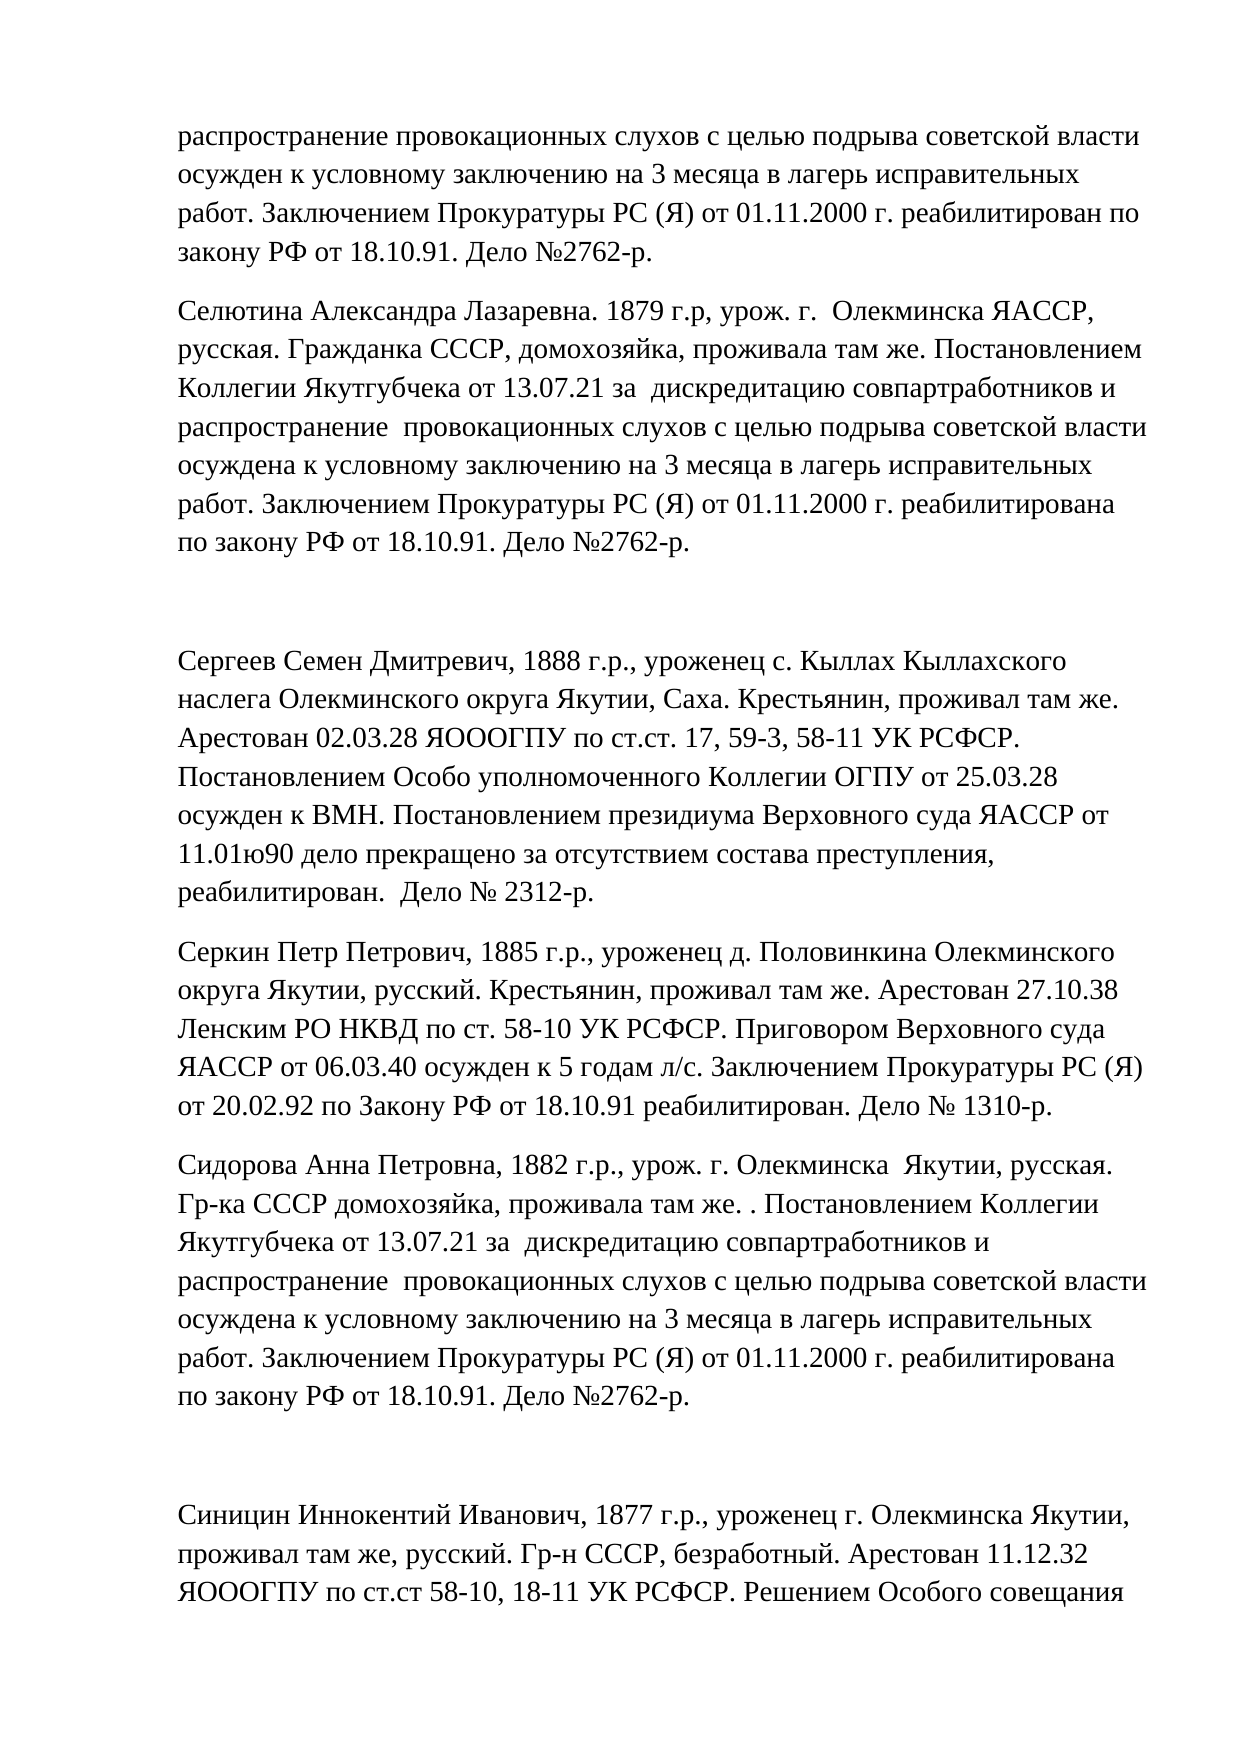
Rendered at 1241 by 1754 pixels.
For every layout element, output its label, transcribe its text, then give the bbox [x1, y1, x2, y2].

text Сидорова Анна Петровна, 1882 г.р., урож. г. Олекминска Якутии, русская. Гр-ка СССР домохозяйка, проживала там же. . Постановлением Коллегии Якутгубчека от 13.07.21 за дискредитацию совпартработников и распространение провокационных слухов с целью подрыва советской власти осуждена к условному заключению на 3 месяца в лагерь исправительных работ. Заключением Прокуратуры РС (Я) от 01.11.2000 г. реабилитирована по закону РФ от 18.10.91. Дело №2762-р. [177, 1147, 1152, 1412]
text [177, 118, 1152, 267]
text Серкин Петр Петрович, 1885 г.р., уроженец д. Половинкина Олекминского округа Якутии, русский. Крестьянин, проживал там же. Арестован 27.10.38 Ленским РО НКВД по ст. 58-10 УК РСФСР. Приговором Верховного суда ЯАССР от 06.03.40 осужден к 5 годам л/с. Заключением Прокуратуры РС (Я) от 20.02.92 по Закону РФ от 18.10.91 реабилитирован. Дело № 1310-р. [177, 934, 1152, 1121]
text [177, 1497, 1152, 1608]
text Селютина Александра Лазаревна. 1879 г.р, урож. г. Олекминска ЯАССР, русская. Гражданка СССР, домохозяйка, проживала там же. Постановлением Коллегии Якутгубчека от 13.07.21 за дискредитацию совпартработников и распространение провокационных слухов с целью подрыва советской власти осуждена к условному заключению на 3 месяца в лагерь исправительных работ. Заключением Прокуратуры РС (Я) от 01.11.2000 г. реабилитирована по закону РФ от 18.10.91. Дело №2762-р. [177, 293, 1152, 558]
text Сергеев Семен Дмитревич, 1888 г.р., уроженец с. Кыллах Кыллахского наслега Олекминского округа Якутии, Саха. Крестьянин, проживал там же. Арестован 02.03.28 ЯОООГПУ по ст.ст. 17, 59-3, 58-11 УК РСФСР. Постановлением Особо уполномоченного Коллегии ОГПУ от 25.03.28 осужден к ВМН. Постановлением президиума Верховного суда ЯАССР от 11.01ю90 дело прекращено за отсутствием состава преступления, реабилитирован. Дело № 2312-р. [177, 643, 1152, 908]
